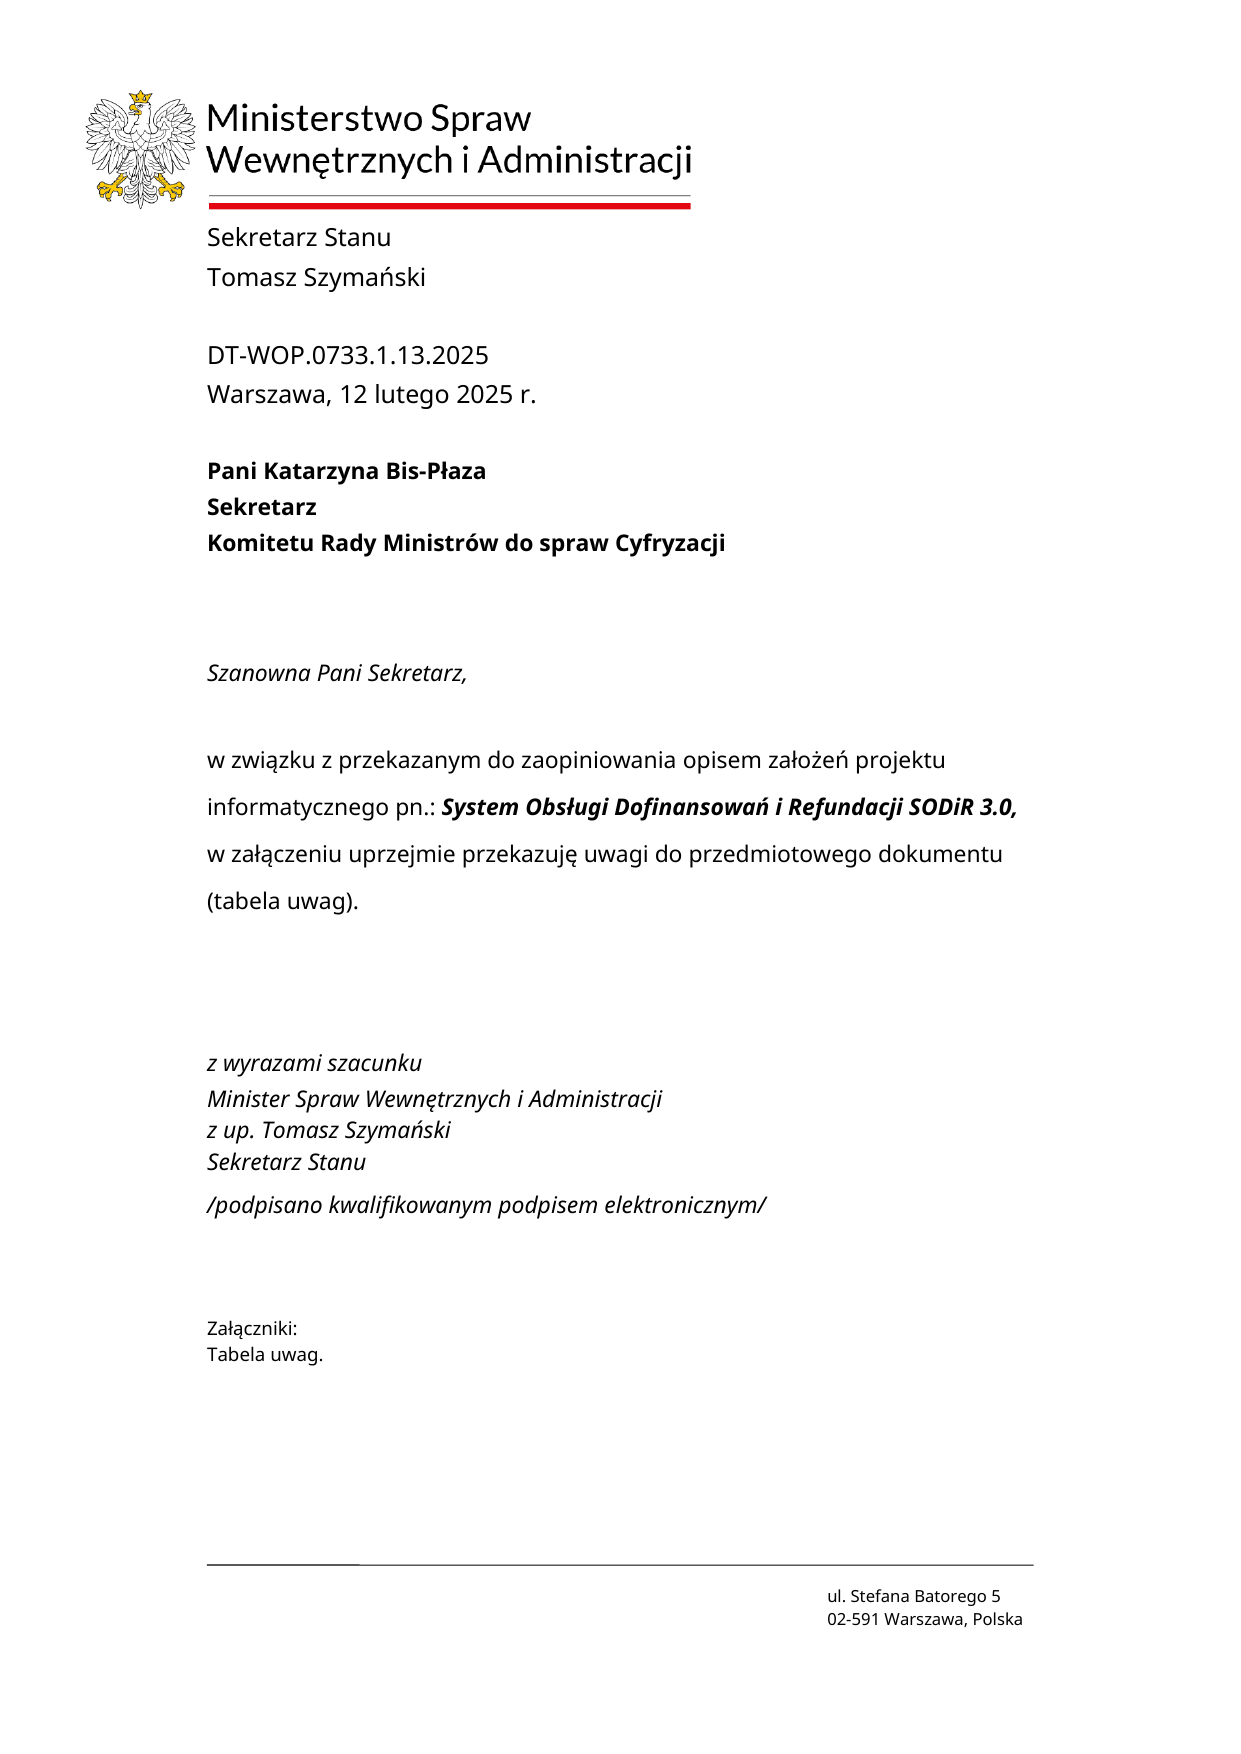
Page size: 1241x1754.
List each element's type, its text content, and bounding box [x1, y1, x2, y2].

text Sekretarz Stanu [207, 220, 1033, 254]
text Tomasz Szymański [207, 259, 1033, 293]
text Komitetu Rady Ministrów do spraw Cyfryzacji [207, 527, 1033, 558]
text Szanowna Pani Sekretarz, [207, 657, 1033, 688]
text Tabela uwag. [207, 1341, 1033, 1367]
picture [76, 81, 699, 216]
text DT-WOP.0733.1.13.2025 [207, 338, 1033, 372]
text Minister Spraw Wewnętrznych i Administracji z up. Tomasz Szymański Sekretarz Stanu [207, 1083, 1033, 1177]
text Pani Katarzyna Bis-Płaza [207, 455, 1033, 486]
text /podpisano kwalifikowanym podpisem elektronicznym/ [207, 1189, 1033, 1221]
text z wyrazami szacunku [207, 1047, 1033, 1078]
text Załączniki: [207, 1316, 1033, 1341]
text w związku z przekazanym do zaopiniowania opisem założeń projektu informatycznego pn.: System Obsługi Dofinansowań i Refundacji SODiR 3.0, w załączeniu uprzejmie przekazuję uwagi do przedmiotowego dokumentu (tabela uwag). [207, 744, 1033, 916]
text Warszawa, 12 lutego 2025 r. [207, 377, 1033, 411]
text Sekretarz [207, 491, 1033, 522]
